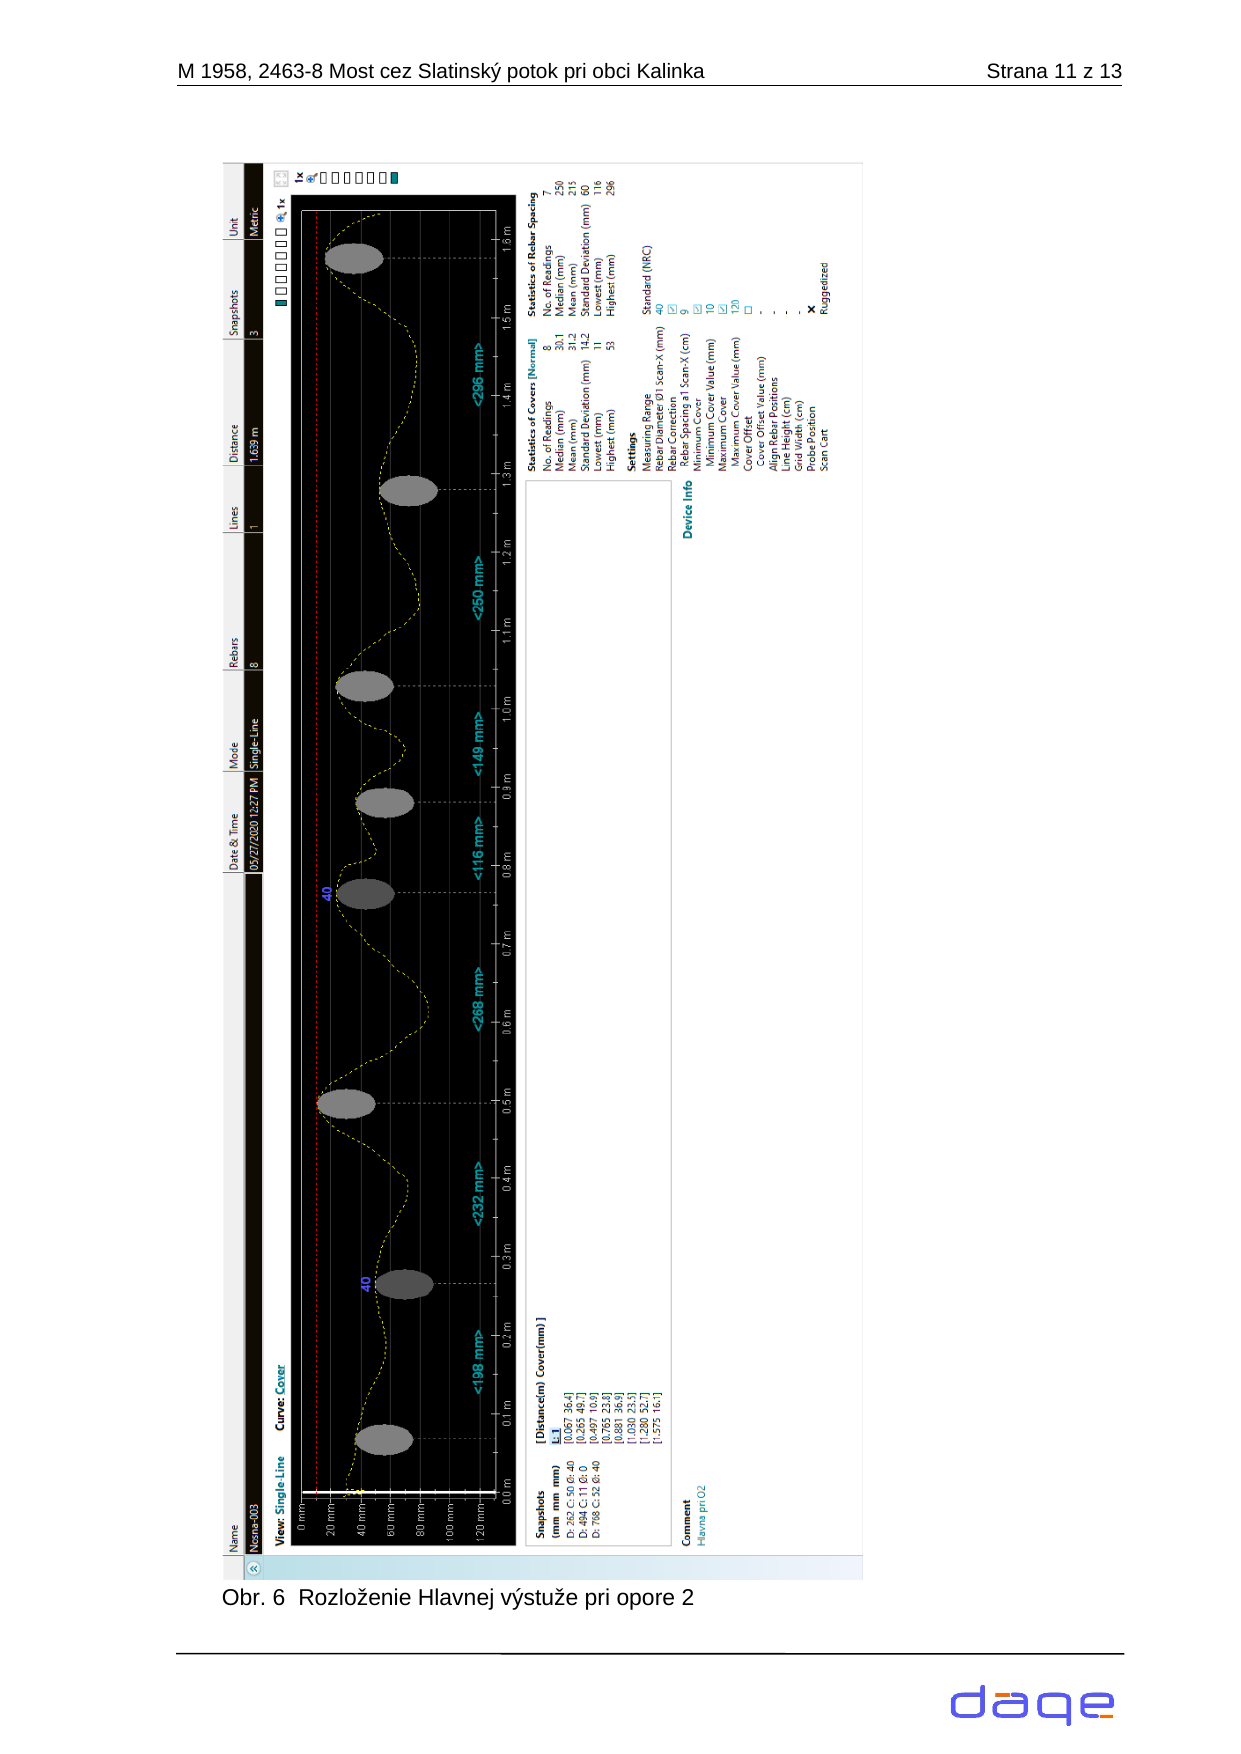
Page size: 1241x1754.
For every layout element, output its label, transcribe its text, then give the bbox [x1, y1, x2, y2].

picture [223, 164, 863, 1579]
text Obr. 6 Rozloženie Hlavnej výstuže pri opore 2 [177, 1584, 1122, 1610]
picture [940, 1679, 1122, 1726]
